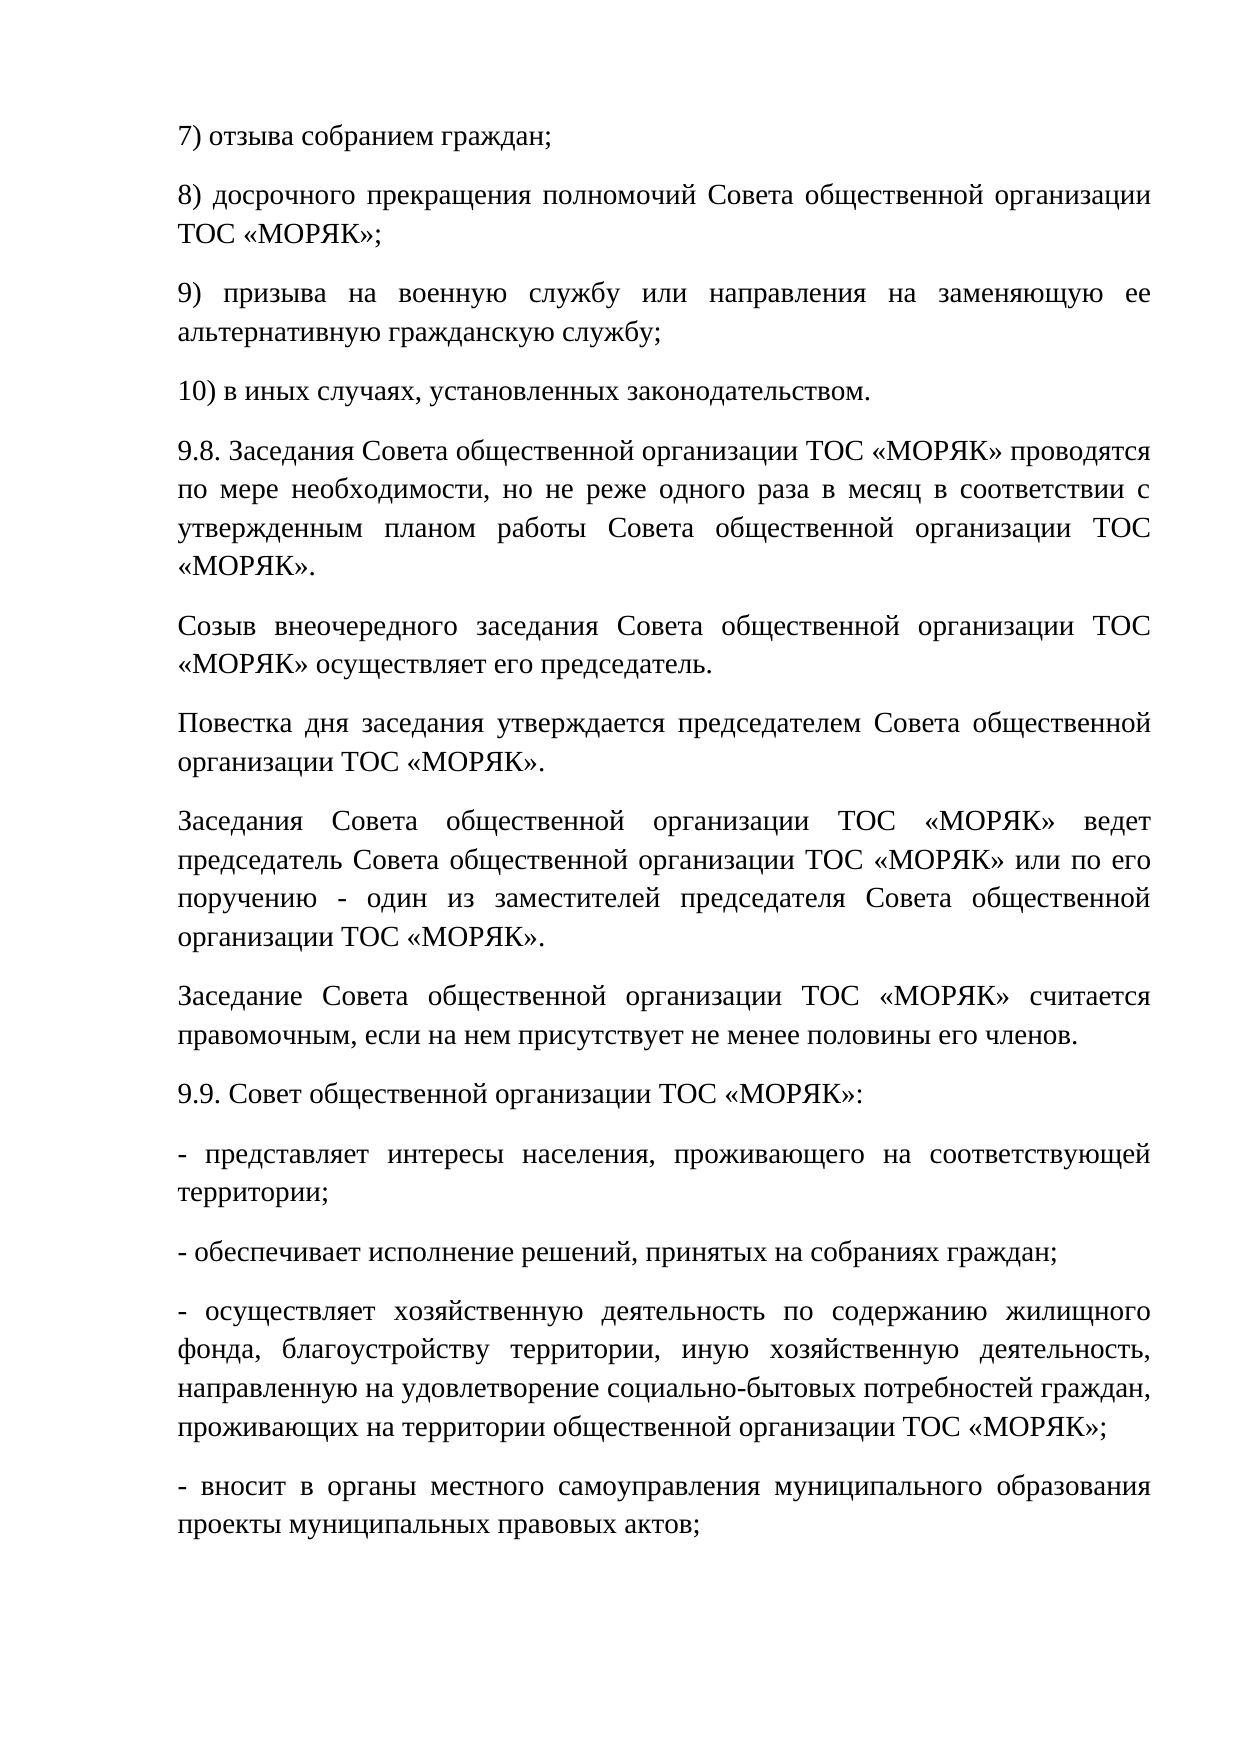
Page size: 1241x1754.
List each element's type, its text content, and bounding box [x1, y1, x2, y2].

text 9.8. Заседания Совета общественной организации ТОС «МОРЯК» проводятся по мере необходимости, но не реже одного раза в месяц в соответствии с утвержденным планом работы Совета общественной организации ТОС «МОРЯК». [177, 433, 1152, 582]
text 9) призыва на военную службу или направления на заменяющую ее альтернативную гражданскую службу; [177, 275, 1152, 347]
text 10) в иных случаях, установленных законодательством. [177, 373, 1152, 407]
text 8) досрочного прекращения полномочий Совета общественной организации ТОС «МОРЯК»; [177, 177, 1152, 249]
text Созыв внеочередного заседания Совета общественной организации ТОС «МОРЯК» осуществляет его председатель. [177, 608, 1152, 680]
text - обеспечивает исполнение решений, принятых на собраниях граждан; [177, 1234, 1152, 1267]
text Заседание Совета общественной организации ТОС «МОРЯК» считается правомочным, если на нем присутствует не менее половины его членов. [177, 978, 1152, 1051]
text 9.9. Совет общественной организации ТОС «МОРЯК»: [177, 1076, 1152, 1110]
text 7) отзыва собранием граждан; [177, 118, 1152, 152]
text - осуществляет хозяйственную деятельность по содержанию жилищного фонда, благоустройству территории, иную хозяйственную деятельность, направленную на удовлетворение социально-бытовых потребностей граждан, проживающих на территории общественной организации ТОС «МОРЯК»; [177, 1293, 1152, 1442]
text - вносит в органы местного самоуправления муниципального образования проекты муниципальных правовых актов; [177, 1468, 1152, 1540]
text - представляет интересы населения, проживающего на соответствующей территории; [177, 1136, 1152, 1208]
text Повестка дня заседания утверждается председателем Совета общественной организации ТОС «МОРЯК». [177, 706, 1152, 778]
text Заседания Совета общественной организации ТОС «МОРЯК» ведет председатель Совета общественной организации ТОС «МОРЯК» или по его поручению - один из заместителей председателя Совета общественной организации ТОС «МОРЯК». [177, 803, 1152, 953]
